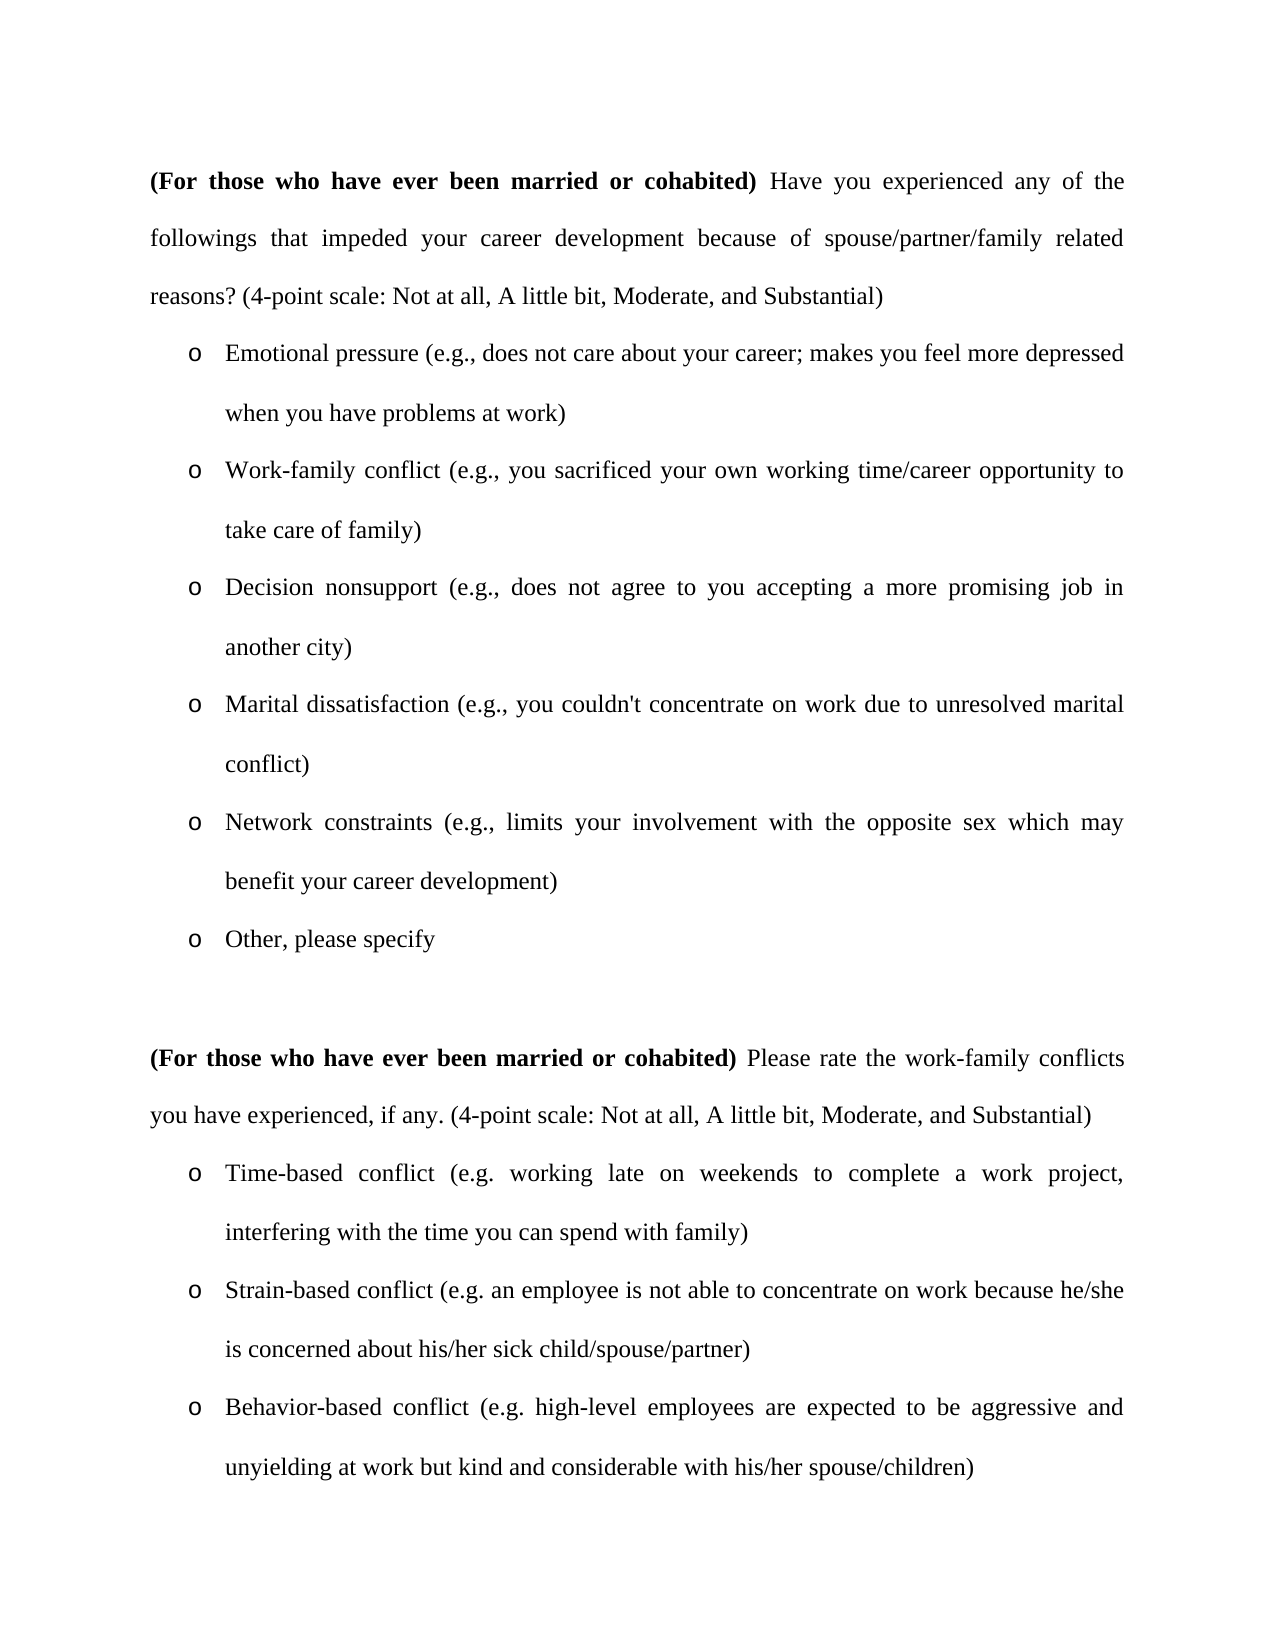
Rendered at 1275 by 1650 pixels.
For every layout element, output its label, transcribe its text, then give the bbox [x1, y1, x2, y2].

list Other, please specify [187, 924, 1125, 954]
list Work-family conflict (e.g., you sacrificed your own working time/career opportunity to take care of family) [187, 455, 1125, 544]
list Behavior-based conflict (e.g. high-level employees are expected to be aggressive and unyielding at work but kind and considerable with his/her spouse/children) [187, 1392, 1125, 1480]
list Strain-based conflict (e.g. an employee is not able to concentrate on work because he/she is concerned about his/her sick child/spouse/partner) [187, 1275, 1125, 1363]
text (For those who have ever been married or cohabited) Please rate the work-family conflicts you have experienced, if any. (4-point scale: Not at all, A little bit, Moderate, and Substantial) [150, 1043, 1125, 1129]
list Network constraints (e.g., limits your involvement with the opposite sex which may benefit your career development) [187, 807, 1125, 895]
list Decision nonsupport (e.g., does not agree to you accepting a more promising job in another city) [187, 572, 1125, 661]
list Emotional pressure (e.g., does not care about your career; makes you feel more depressed when you have problems at work) [187, 338, 1125, 427]
list Time-based conflict (e.g. working late on weekends to complete a work project, interfering with the time you can spend with family) [187, 1158, 1125, 1246]
text (For those who have ever been married or cohabited) Have you experienced any of the followings that impeded your career development because of spouse/partner/family related reasons? (4-point scale: Not at all, A little bit, Moderate, and Substantial) [150, 166, 1125, 309]
list Marital dissatisfaction (e.g., you couldn't concentrate on work due to unresolved marital conflict) [187, 689, 1125, 778]
